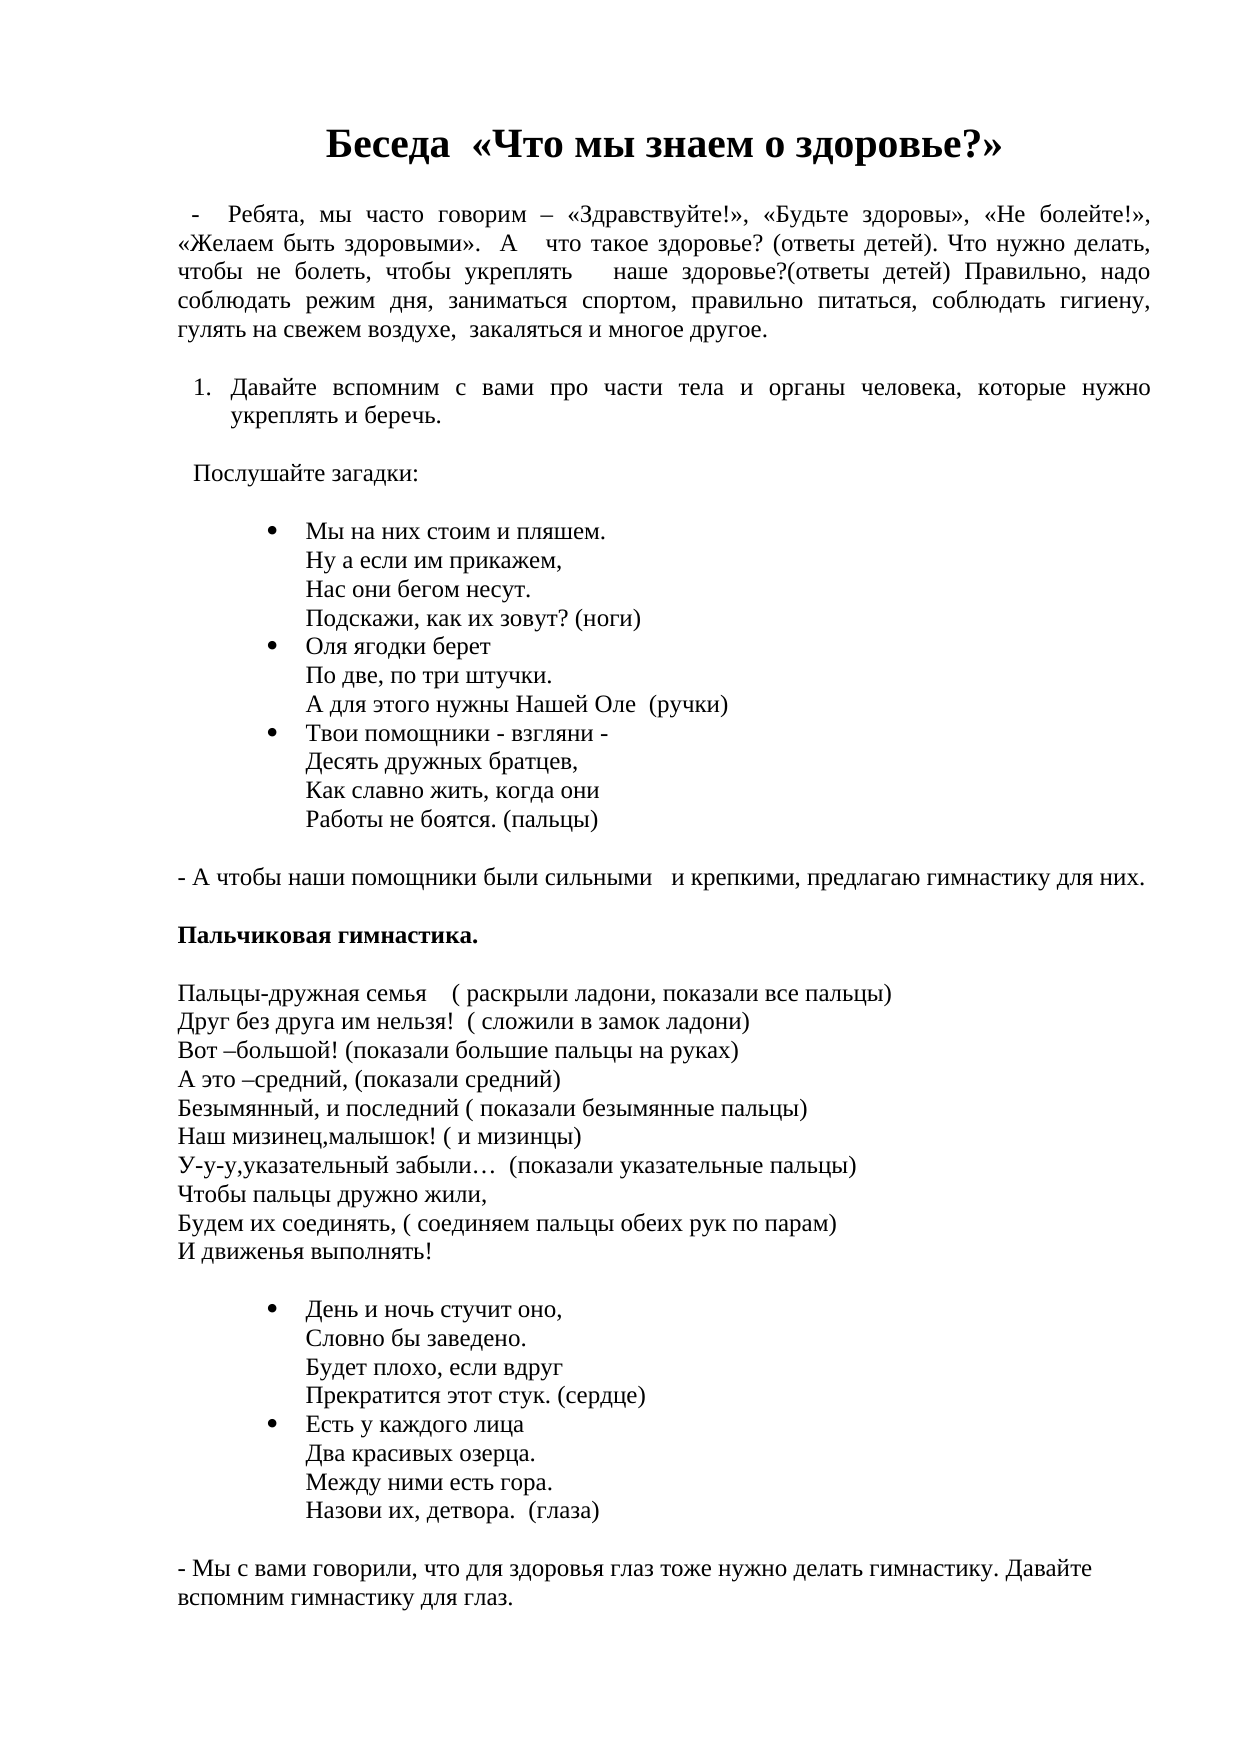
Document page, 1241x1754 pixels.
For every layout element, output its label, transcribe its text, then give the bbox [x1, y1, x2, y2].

list Назови их, детвора. (глаза) [305, 1496, 1152, 1524]
list Мы на них стоим и пляшем. [268, 516, 1152, 545]
text Безымянный, и последний ( показали безымянные пальцы) [177, 1093, 1152, 1121]
list Твои помощники - взгляни - [268, 718, 1152, 746]
text Послушайте загадки: [193, 458, 1152, 487]
list Десять дружных братцев, [305, 746, 1152, 775]
list Ну а если им прикажем, [305, 545, 1152, 574]
list Есть у каждого лица [268, 1409, 1152, 1438]
text - Ребята, мы часто говорим – «Здравствуйте!», «Будьте здоровы», «Не болейте!», «Желаем быть здоровыми». А что такое здоровье? (ответы детей). Что нужно делать, чтобы не болеть, чтобы укреплять наше здоровье?(ответы детей) Правильно, надо соблюдать режим дня, заниматься спортом, правильно питаться, соблюдать гигиену, гулять на свежем воздухе, закаляться и многое другое. [177, 199, 1152, 343]
text Будем их соединять, ( соединяем пальцы обеих рук по парам) [177, 1208, 1152, 1236]
list День и ночь стучит оно, Словно бы заведено. Будет плохо, если вдруг Прекратится этот стук. (сердце) [268, 1294, 1152, 1409]
text Друг без друга им нельзя! ( сложили в замок ладони) [177, 1006, 1152, 1035]
text Пальчиковая гимнастика. [177, 920, 1152, 948]
text Вот –большой! (показали большие пальцы на руках) [177, 1035, 1152, 1064]
text - А чтобы наши помощники были сильными и крепкими, предлагаю гимнастику для них. [177, 862, 1152, 891]
list Работы не боятся. (пальцы) [305, 804, 1152, 833]
list Два красивых озерца. [305, 1438, 1152, 1467]
list Как славно жить, когда они [305, 775, 1152, 804]
text И движенья выполнять! [177, 1236, 1152, 1265]
text Беседа «Что мы знаем о здоровье?» [177, 118, 1152, 166]
text У-у-у,указательный забыли… (показали указательные пальцы) [177, 1150, 1152, 1179]
text Наш мизинец,малышок! ( и мизинцы) [177, 1121, 1152, 1150]
list Нас они бегом несут. [305, 574, 1152, 603]
list Подскажи, как их зовут? (ноги) [305, 603, 1152, 631]
text - Мы с вами говорили, что для здоровья глаз тоже нужно делать гимнастику. Давайте вспомним гимнастику для глаз. [177, 1553, 1152, 1611]
text А это –средний, (показали средний) [177, 1064, 1152, 1093]
list Между ними есть гора. [305, 1467, 1152, 1496]
text Пальцы-дружная семья ( раскрыли ладони, показали все пальцы) [177, 978, 1152, 1006]
text Чтобы пальцы дружно жили, [177, 1179, 1152, 1208]
list Оля ягодки берет По две, по три штучки. А для этого нужны Нашей Оле (ручки) [268, 631, 1152, 718]
list Давайте вспомним с вами про части тела и органы человека, которые нужно укреплять и беречь. [193, 372, 1152, 429]
